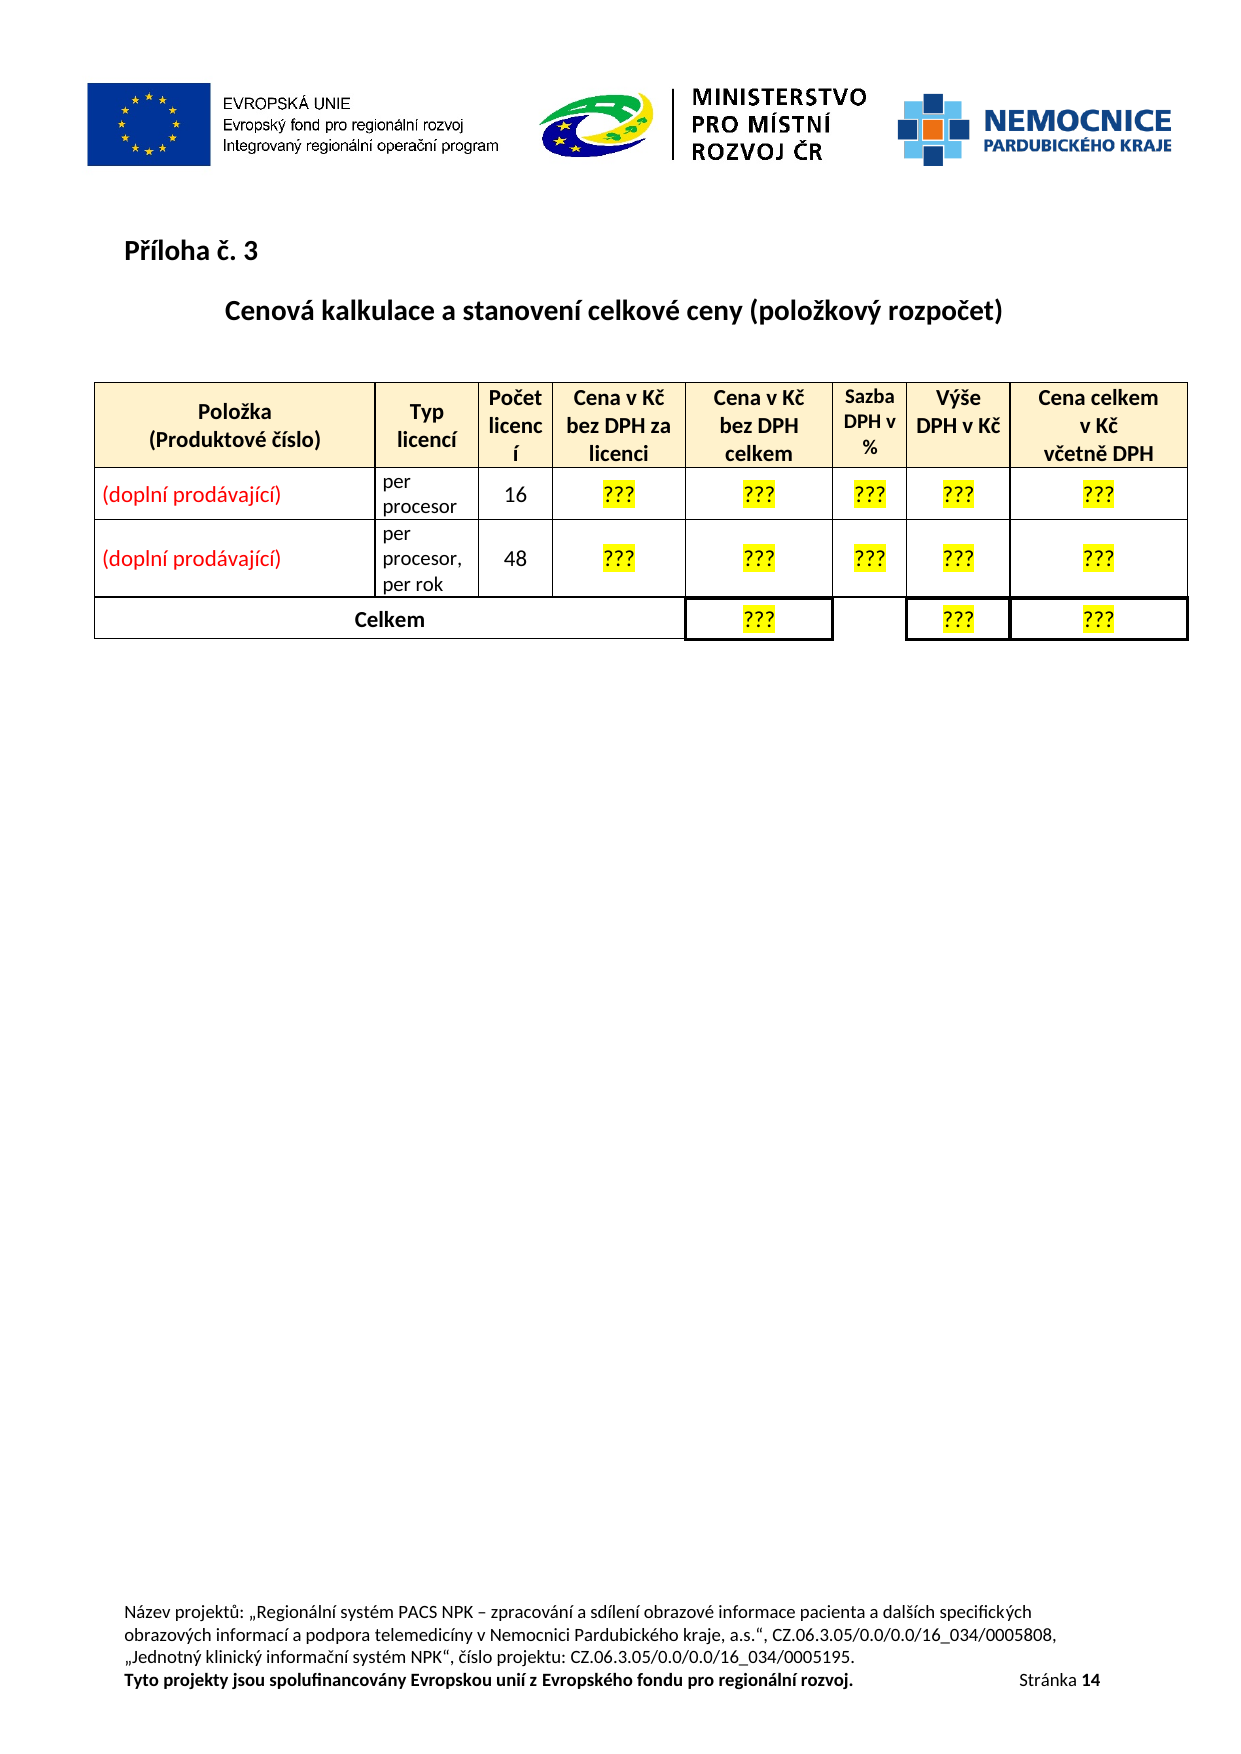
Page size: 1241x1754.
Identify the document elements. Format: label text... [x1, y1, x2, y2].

table_cell ??? [553, 520, 685, 596]
table_cell ??? [686, 468, 832, 519]
table_cell per procesor, per rok [376, 520, 478, 596]
table_cell [834, 598, 905, 638]
subtitle Cenová kalkulace a stanovení celkové ceny (položkový rozpočet) [124, 292, 1104, 328]
table_cell ??? [1012, 600, 1186, 638]
table_header Sazba DPH v % [833, 383, 906, 467]
table_cell Celkem [95, 598, 684, 638]
table_header Počet licencí [479, 383, 552, 467]
table_cell ??? [907, 520, 1009, 596]
picture [896, 92, 1172, 167]
table_cell ??? [1011, 520, 1187, 596]
table_cell ??? [686, 520, 832, 596]
table_cell ??? [833, 520, 906, 596]
table_header Cena v Kč bez DPH za licenci [553, 383, 685, 467]
subtitle Příloha č. 3 [124, 232, 1104, 267]
table_cell (doplní prodávající) [95, 520, 374, 596]
table_cell ??? [833, 468, 906, 519]
table_header Typ licencí [376, 383, 478, 467]
table_cell 48 [479, 520, 552, 596]
table_header Položka (Produktové číslo) [95, 383, 374, 467]
table_cell ??? [553, 468, 685, 519]
table_cell ??? [908, 600, 1008, 638]
table_cell ??? [907, 468, 1009, 519]
table_cell (doplní prodávající) [95, 468, 374, 519]
picture [61, 54, 893, 193]
table_header Cena v Kč bez DPH celkem [686, 383, 832, 467]
table_header Výše DPH v Kč [907, 383, 1009, 467]
table_cell 16 [479, 468, 552, 519]
table_header Cena celkem v Kč včetně DPH [1011, 383, 1187, 467]
table_cell ??? [687, 600, 831, 638]
table_cell ??? [1011, 468, 1187, 519]
table_cell per procesor [376, 468, 478, 519]
